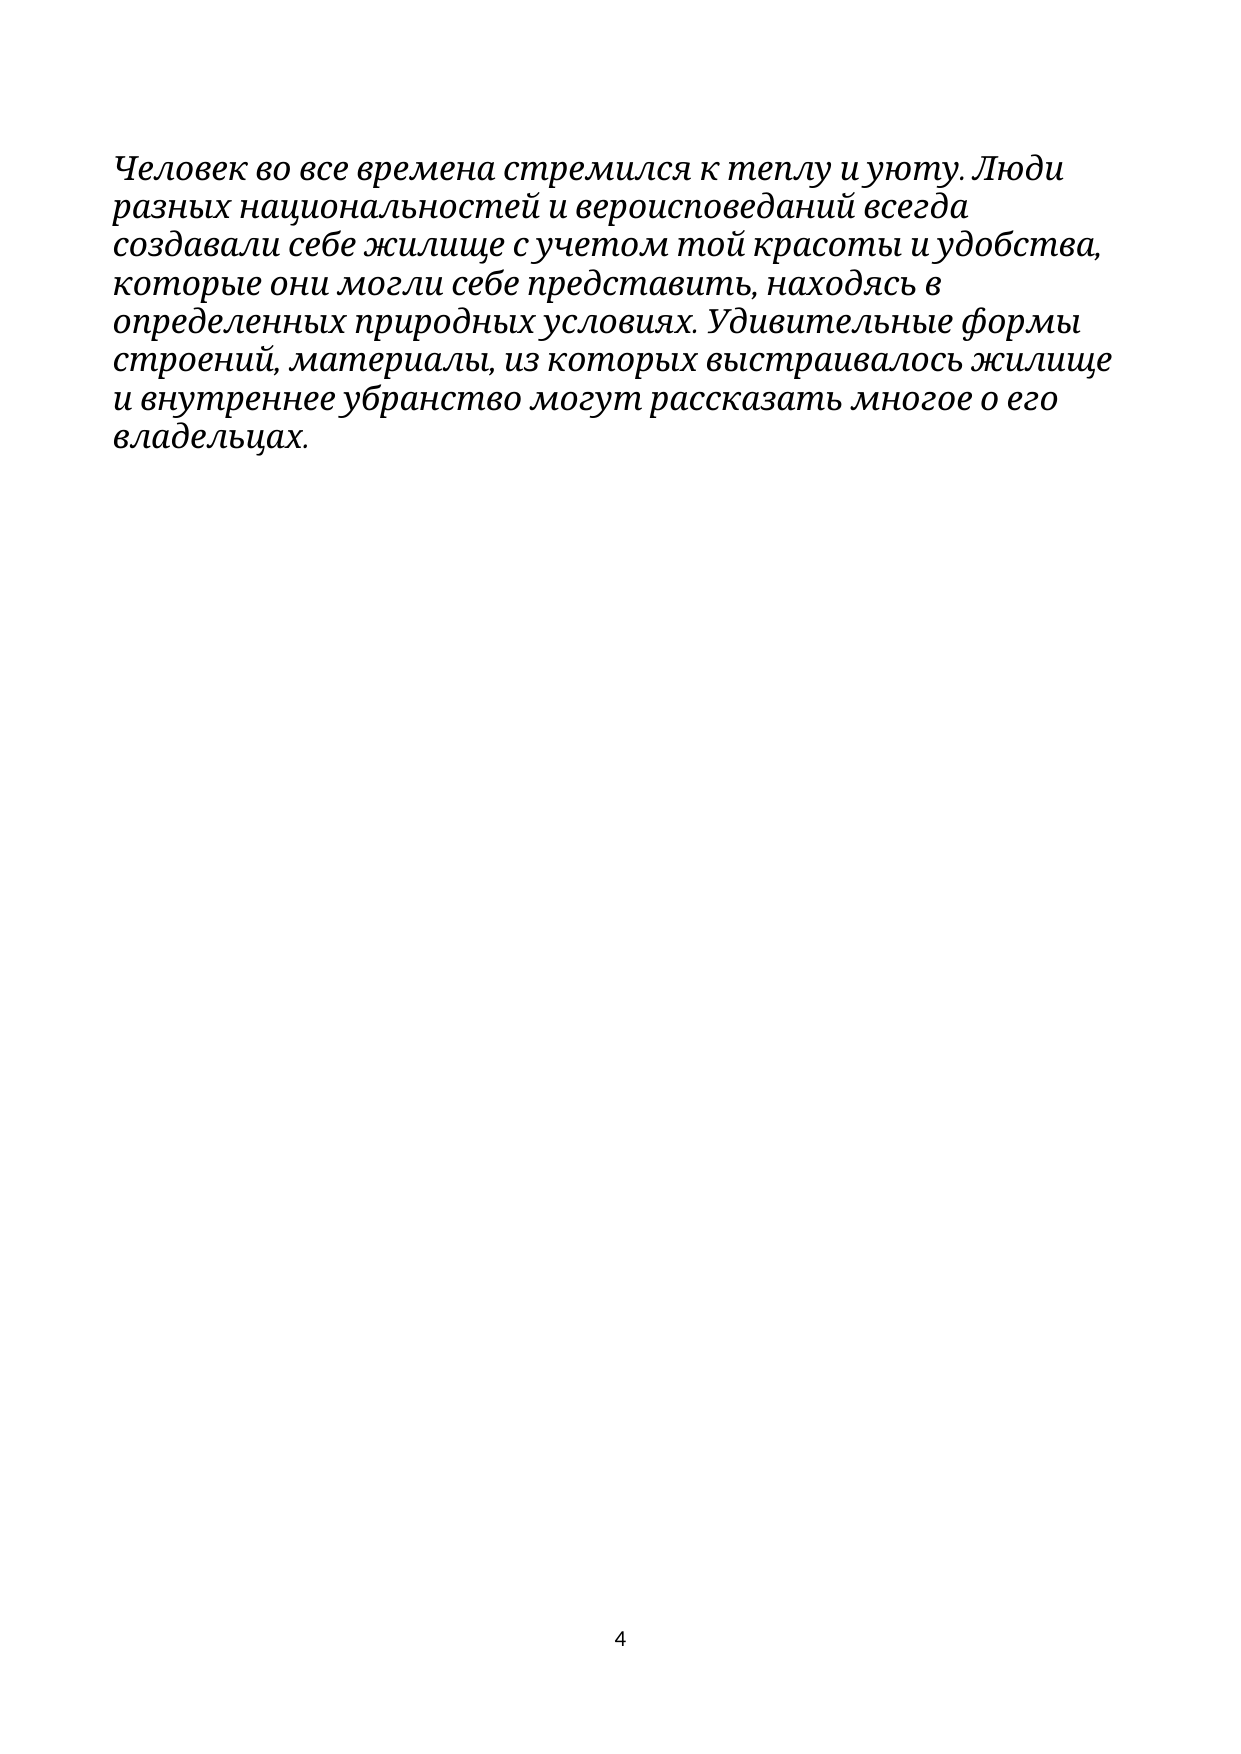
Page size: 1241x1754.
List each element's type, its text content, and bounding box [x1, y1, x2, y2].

text Человек во все времена стремился к теплу и уюту. Люди разных национальностей и вероисповеданий всегда создавали себе жилище с учетом той красоты и удобства, которые они могли себе представить, находясь в определенных природных условиях. Удивительные формы строений, материалы, из которых выстраивалось жилище и внутреннее убранство могут рассказать многое о его владельцах. [309, 150, 1128, 457]
